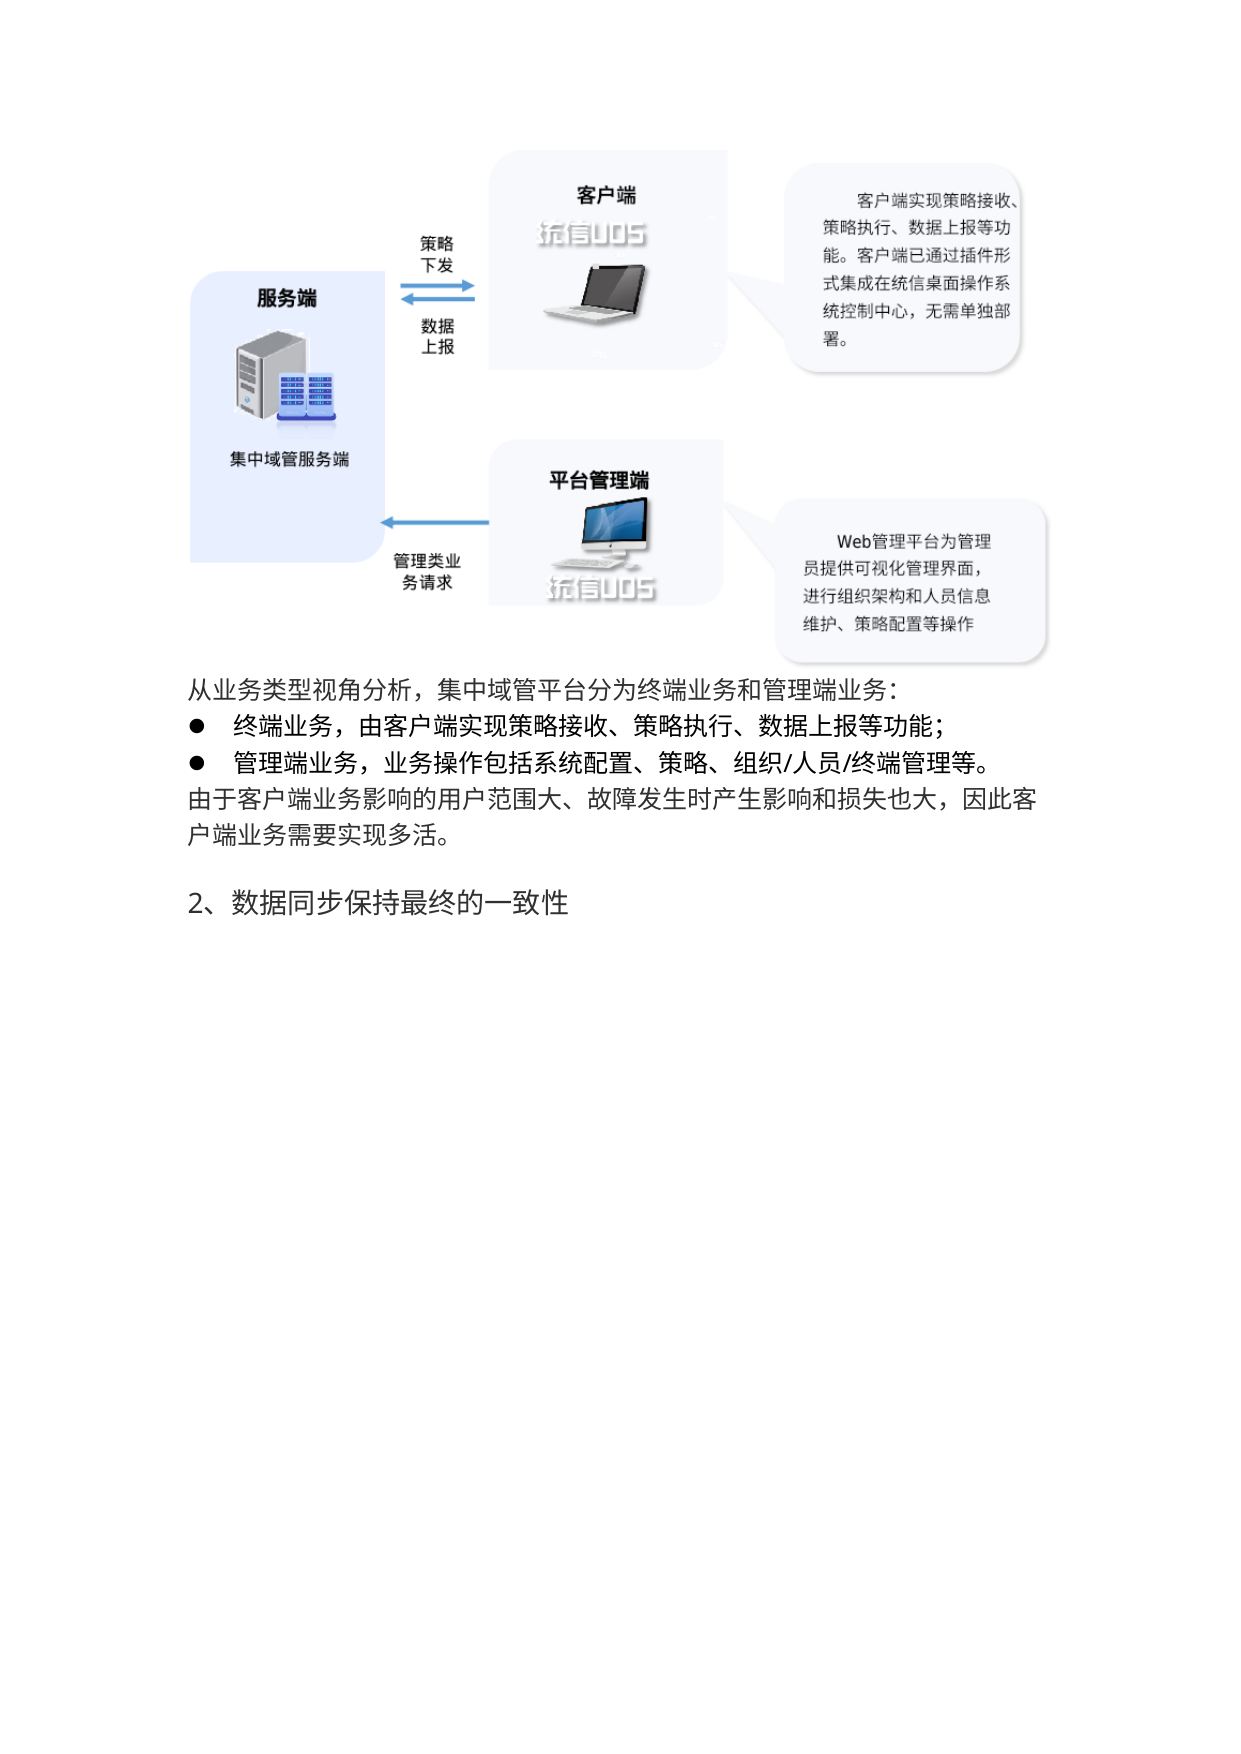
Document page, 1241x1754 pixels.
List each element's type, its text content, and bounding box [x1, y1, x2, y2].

text 从业务类型视角分析，集中域管平台分为终端业务和管理端业务： [187, 671, 1053, 707]
text 2、数据同步保持最终的一致性 [187, 881, 1053, 922]
list 管理端业务，业务操作包括系统配置、策略、组织/人员/终端管理等。 [187, 743, 1053, 779]
text 由于客户端业务影响的用户范围大、故障发生时产生影响和损失也大，因此客户端业务需要实现多活。 [187, 779, 1053, 852]
picture [187, 150, 1053, 671]
list 终端业务，由客户端实现策略接收、策略执行、数据上报等功能； [187, 707, 1053, 743]
